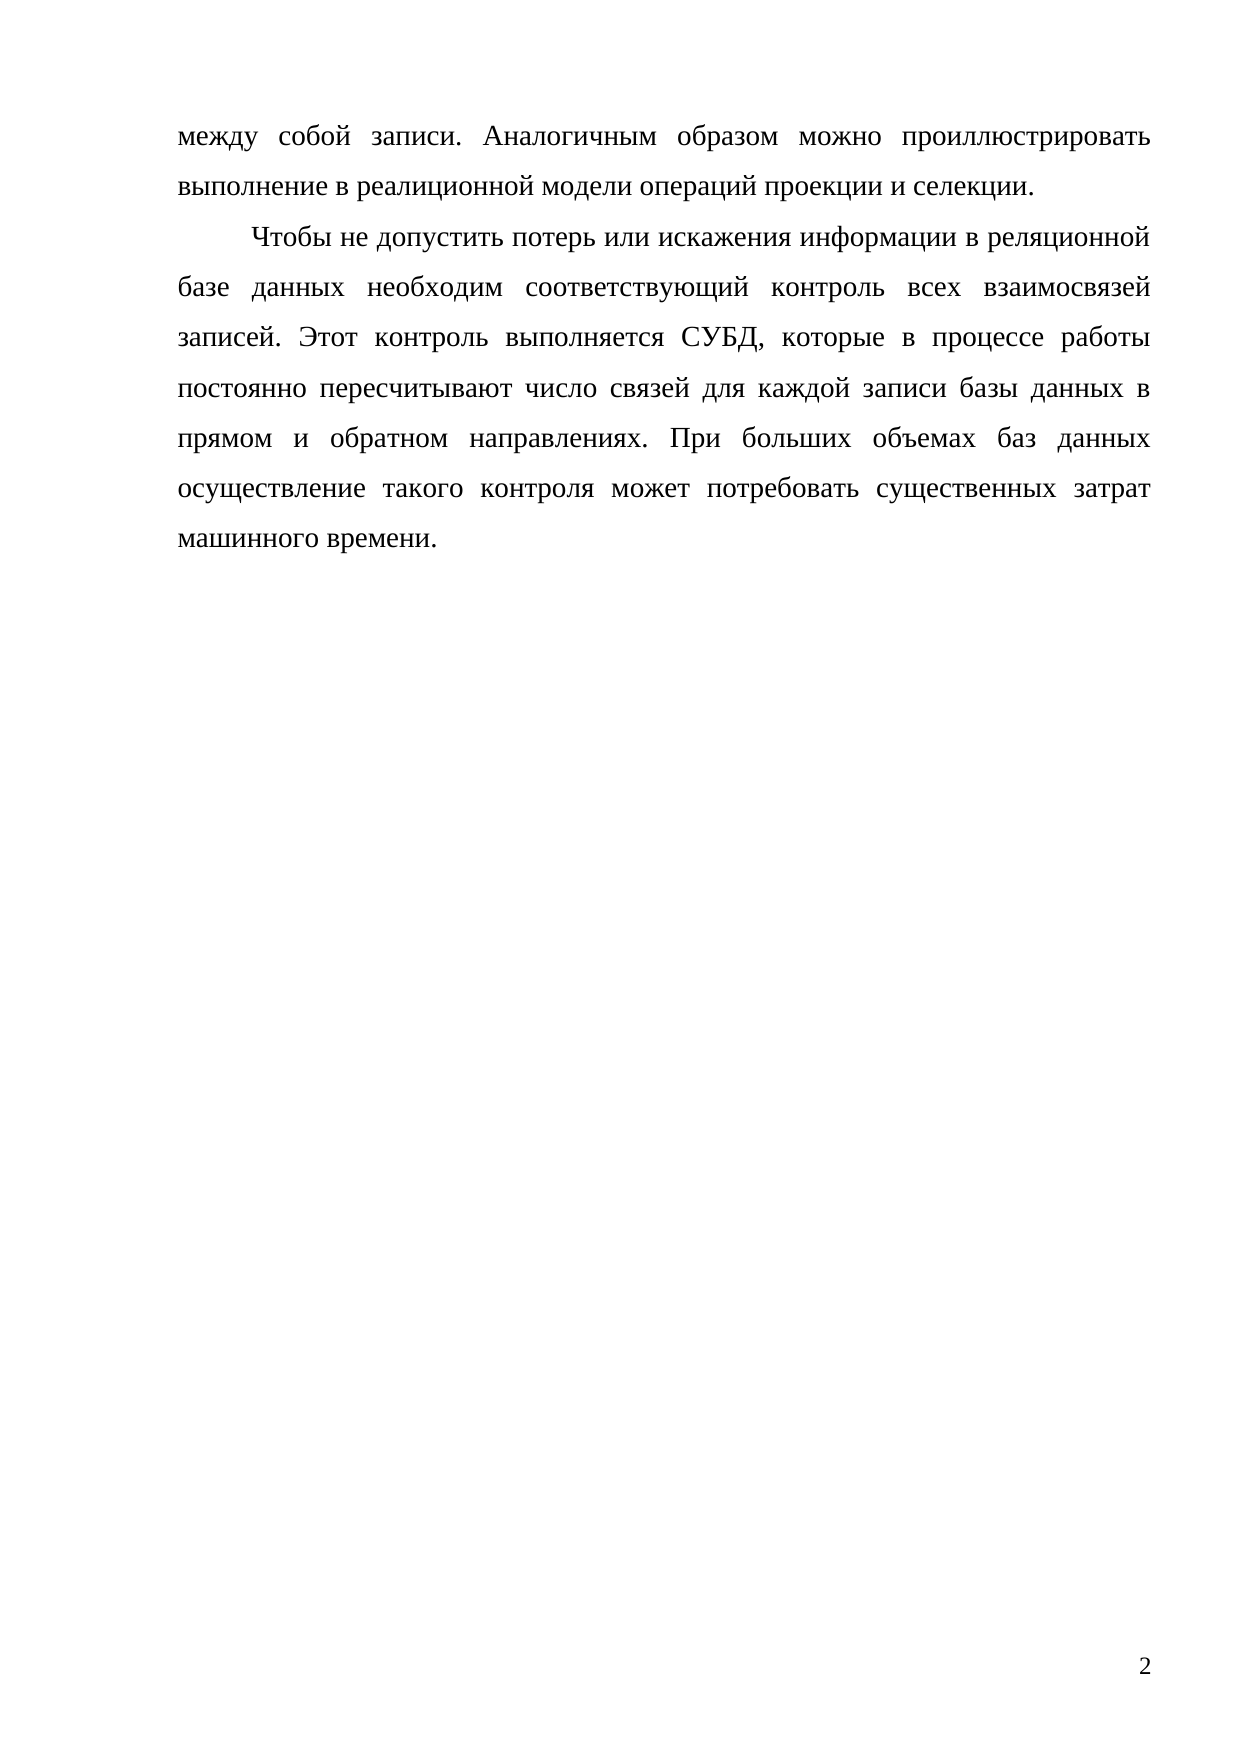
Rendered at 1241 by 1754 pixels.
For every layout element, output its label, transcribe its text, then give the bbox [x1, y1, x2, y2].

text Чтобы не допустить потерь или искажения информации в реляционной базе данных необходим соответствующий контроль всех взаимосвязей записей. Этот контроль выполняется СУБД, которые в процессе работы постоянно пересчитывают число связей для каждой записи базы данных в прямом и обратном направлениях. При больших объемах баз данных осуществление такого контроля может потребовать существенных затрат машинного времени. [177, 219, 1152, 554]
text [177, 118, 1152, 202]
